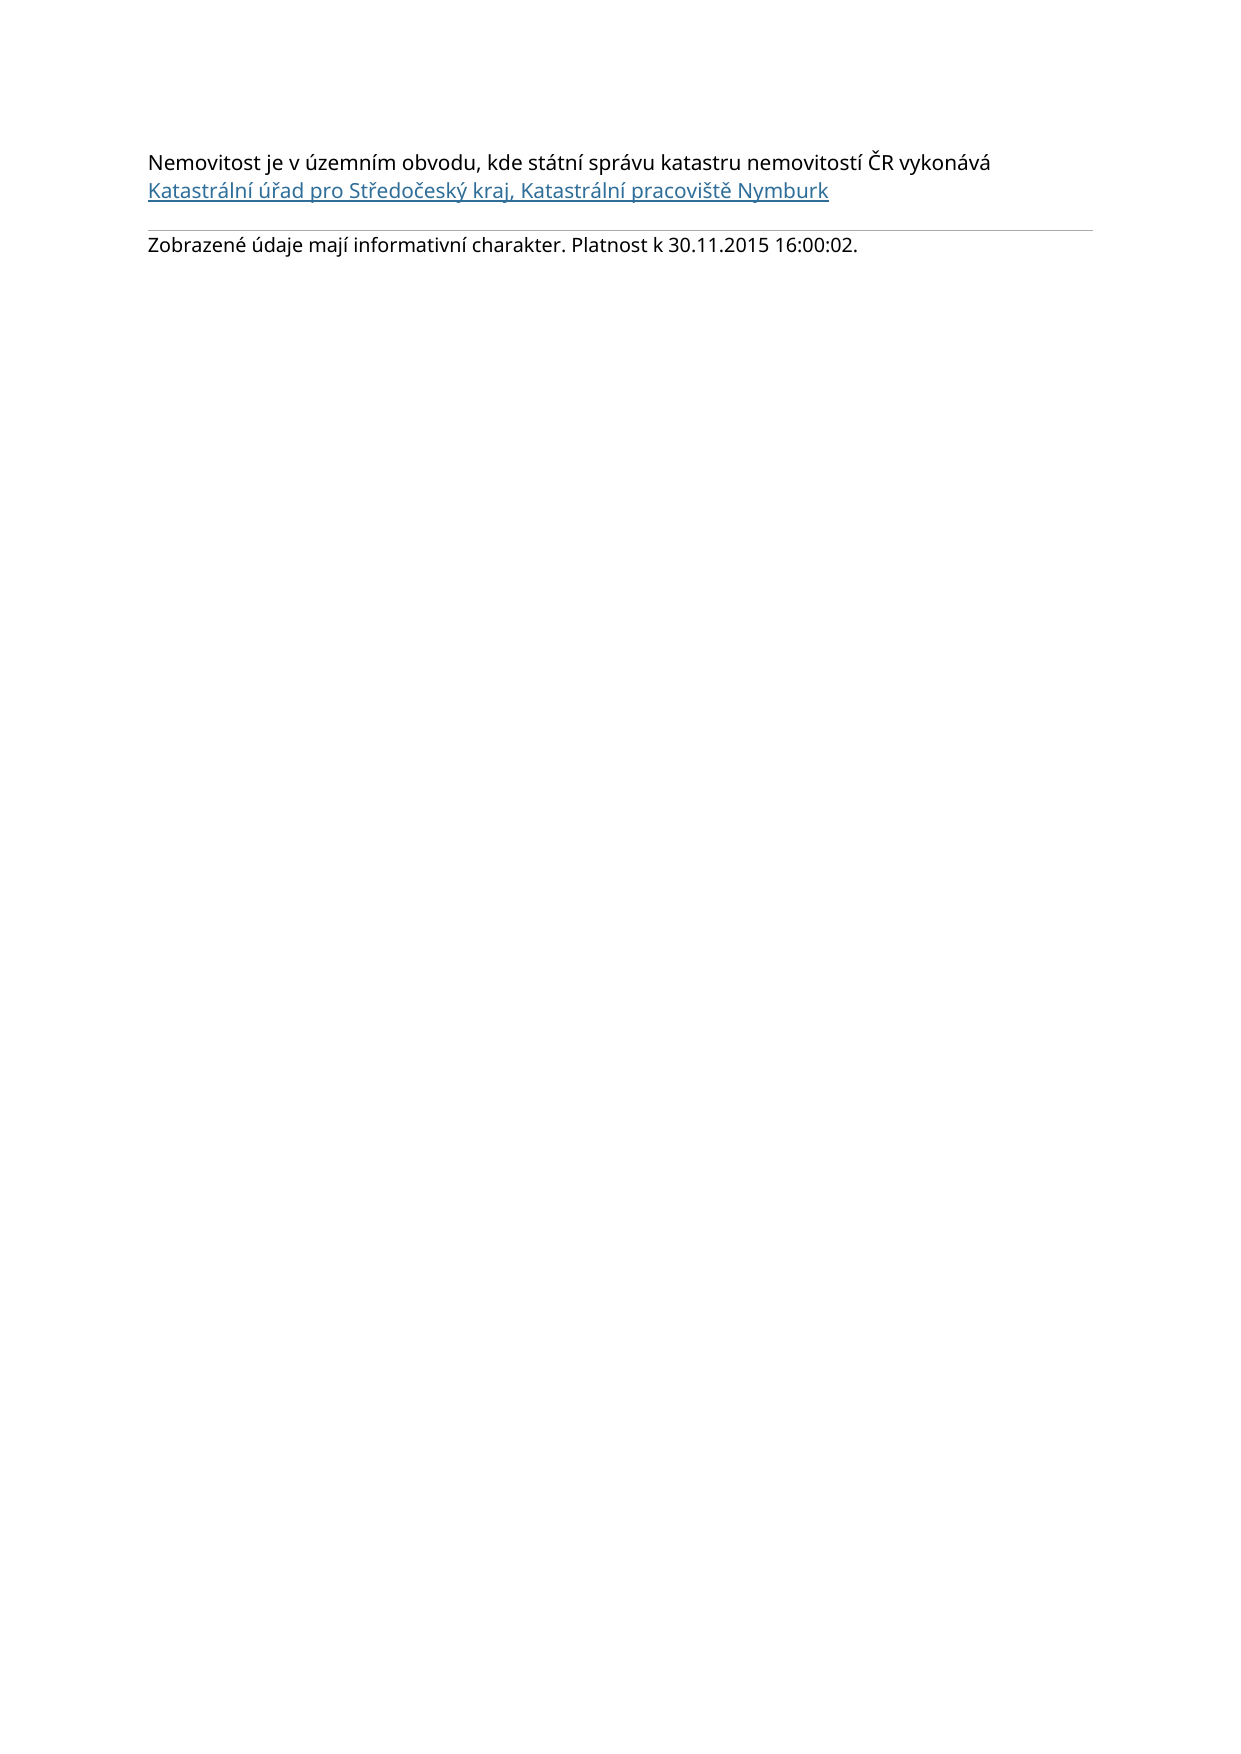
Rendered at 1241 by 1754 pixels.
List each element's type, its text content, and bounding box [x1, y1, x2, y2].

text Nemovitost je v územním obvodu, kde státní správu katastru nemovitostí ČR vykonává Katastrální úřad pro Středočeský kraj, Katastrální pracoviště Nymburk [148, 148, 1093, 204]
text Zobrazené údaje mají informativní charakter. Platnost k 30.11.2015 16:00:02. [148, 231, 1093, 258]
